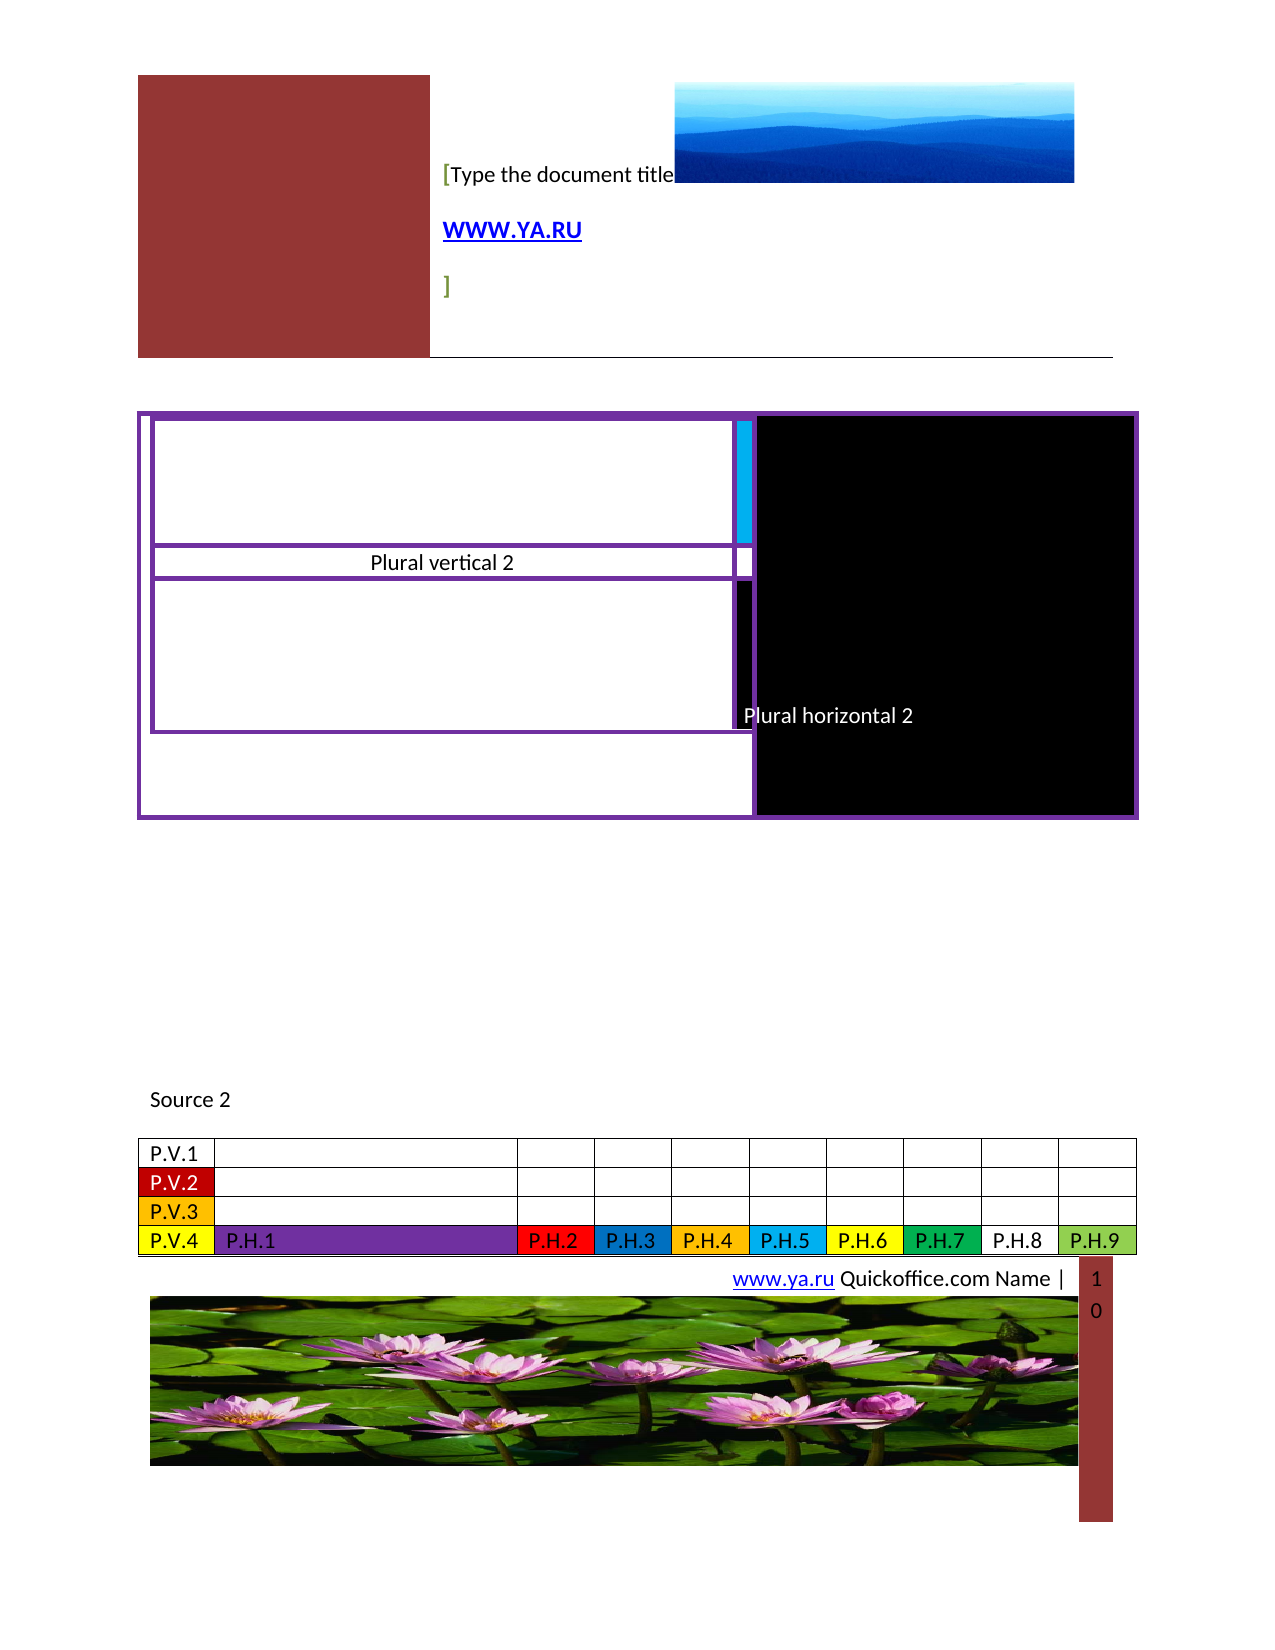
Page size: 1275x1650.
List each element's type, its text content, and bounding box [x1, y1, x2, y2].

table_header P.V.1 [139, 1139, 214, 1167]
table_cell [827, 1168, 903, 1196]
table_cell [518, 1197, 594, 1225]
table_cell [982, 1197, 1058, 1225]
table_cell P.V.4 [139, 1226, 214, 1254]
table_cell [750, 1168, 826, 1196]
table_header [827, 1139, 903, 1167]
text Source 2 [150, 1085, 1125, 1113]
table_cell P.V.3 [139, 1197, 214, 1225]
table_header [1059, 1139, 1136, 1167]
table_header [215, 1139, 517, 1167]
table_header [595, 1139, 671, 1167]
table_cell P.V.2 [139, 1168, 214, 1196]
table_cell P.H.4 [672, 1226, 749, 1254]
table_header [750, 1139, 826, 1167]
table_header [904, 1139, 981, 1167]
table_cell P.H.7 [904, 1226, 981, 1254]
table_cell [757, 416, 1134, 815]
table_header [982, 1139, 1058, 1167]
table_cell [215, 1197, 517, 1225]
table_cell [595, 1197, 671, 1225]
table_cell [904, 1168, 981, 1196]
table_cell P.H.9 [1059, 1226, 1136, 1254]
table_cell [982, 1168, 1058, 1196]
picture [674, 82, 1075, 183]
table_cell [1059, 1197, 1136, 1225]
table_header [518, 1139, 594, 1167]
table_cell [827, 1197, 903, 1225]
table_cell [1059, 1168, 1136, 1196]
table_cell [595, 1168, 671, 1196]
table_cell P.H.3 [595, 1226, 671, 1254]
table_cell [750, 1197, 826, 1225]
table_cell [518, 1168, 594, 1196]
table_header [672, 1139, 749, 1167]
table_cell [672, 1168, 749, 1196]
table_cell P.H.8 [982, 1226, 1058, 1254]
table_cell [904, 1197, 981, 1225]
table_cell [672, 1197, 749, 1225]
picture [150, 1296, 1079, 1466]
table_cell P.H.5 [750, 1226, 826, 1254]
table_cell P.H.1 [215, 1226, 517, 1254]
table_cell P.H.6 [827, 1226, 903, 1254]
table_cell P.H.2 [518, 1226, 594, 1254]
table_cell [215, 1168, 517, 1196]
